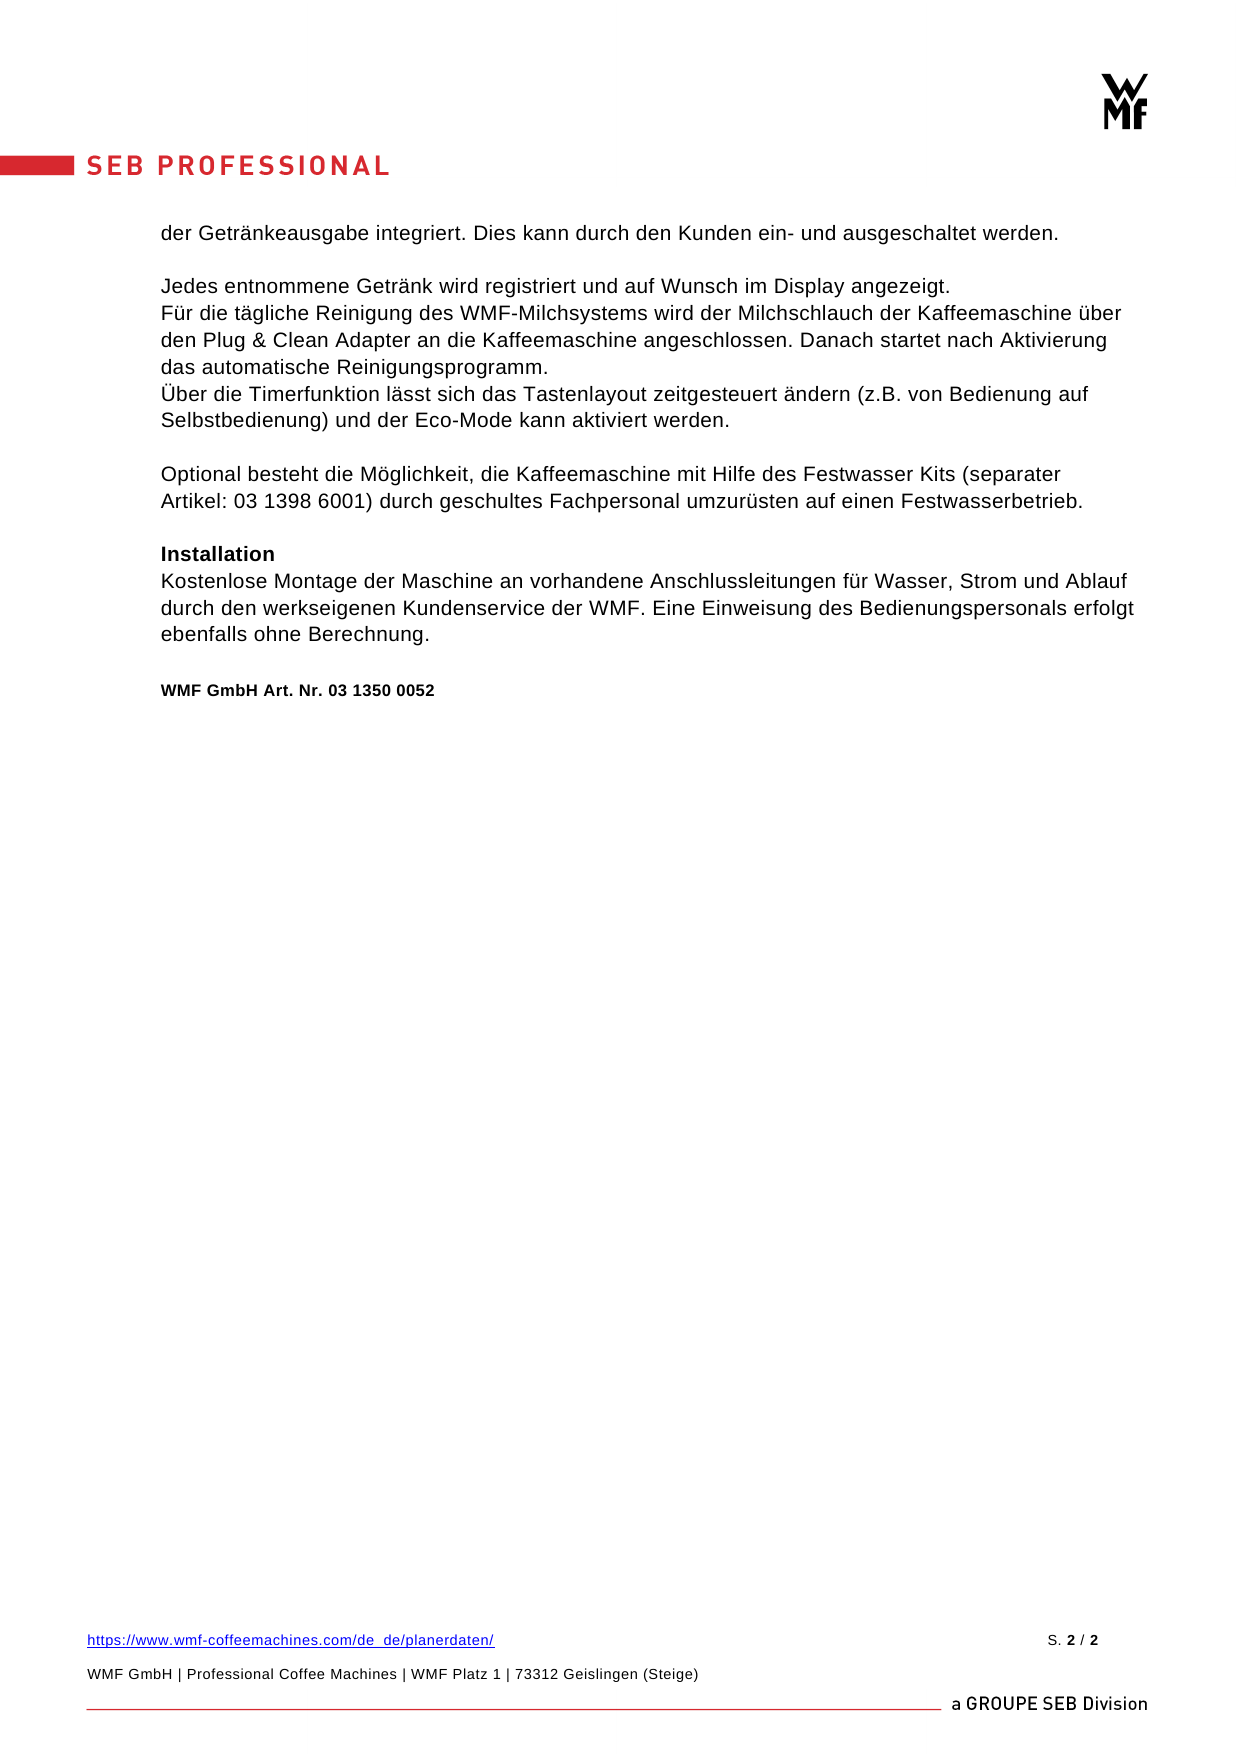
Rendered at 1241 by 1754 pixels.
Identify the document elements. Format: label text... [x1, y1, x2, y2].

text Kostenlose Montage der Maschine an vorhandene Anschlussleitungen für Wasser, Strom und Ablauf durch den werkseigenen Kundenservice der WMF. Eine Einweisung des Bedienungspersonals erfolgt ebenfalls ohne Berechnung. [161, 566, 1136, 646]
text Optional besteht die Möglichkeit, die Kaffeemaschine mit Hilfe des Festwasser Kits (separater Artikel: 03 1398 6001) durch geschultes Fachpersonal umzurüsten auf einen Festwasserbetrieb. [161, 459, 1136, 512]
picture [0, 3, 1236, 187]
text Über die Timerfunktion lässt sich das Tastenlayout zeitgesteuert ändern (z.B. von Bedienung auf Selbstbedienung) und der Eco-Mode kann aktiviert werden. [161, 378, 1136, 432]
text Für die tägliche Reinigung des WMF-Milchsystems wird der Milchschlauch der Kaffeemaschine über den Plug & Clean Adapter an die Kaffeemaschine angeschlossen. Danach startet nach Aktivierung das automatische Reinigungsprogramm. [161, 298, 1136, 378]
text WMF GmbH Art. Nr. 03 1350 0052 [161, 673, 1136, 700]
text Jedes entnommene Getränk wird registriert und auf Wunsch im Display angezeigt. [161, 271, 1136, 298]
picture [0, 1688, 1235, 1754]
text Installation [161, 539, 1136, 566]
text der Getränkeausgabe integriert. Dies kann durch den Kunden ein- und ausgeschaltet werden. [161, 218, 1136, 245]
